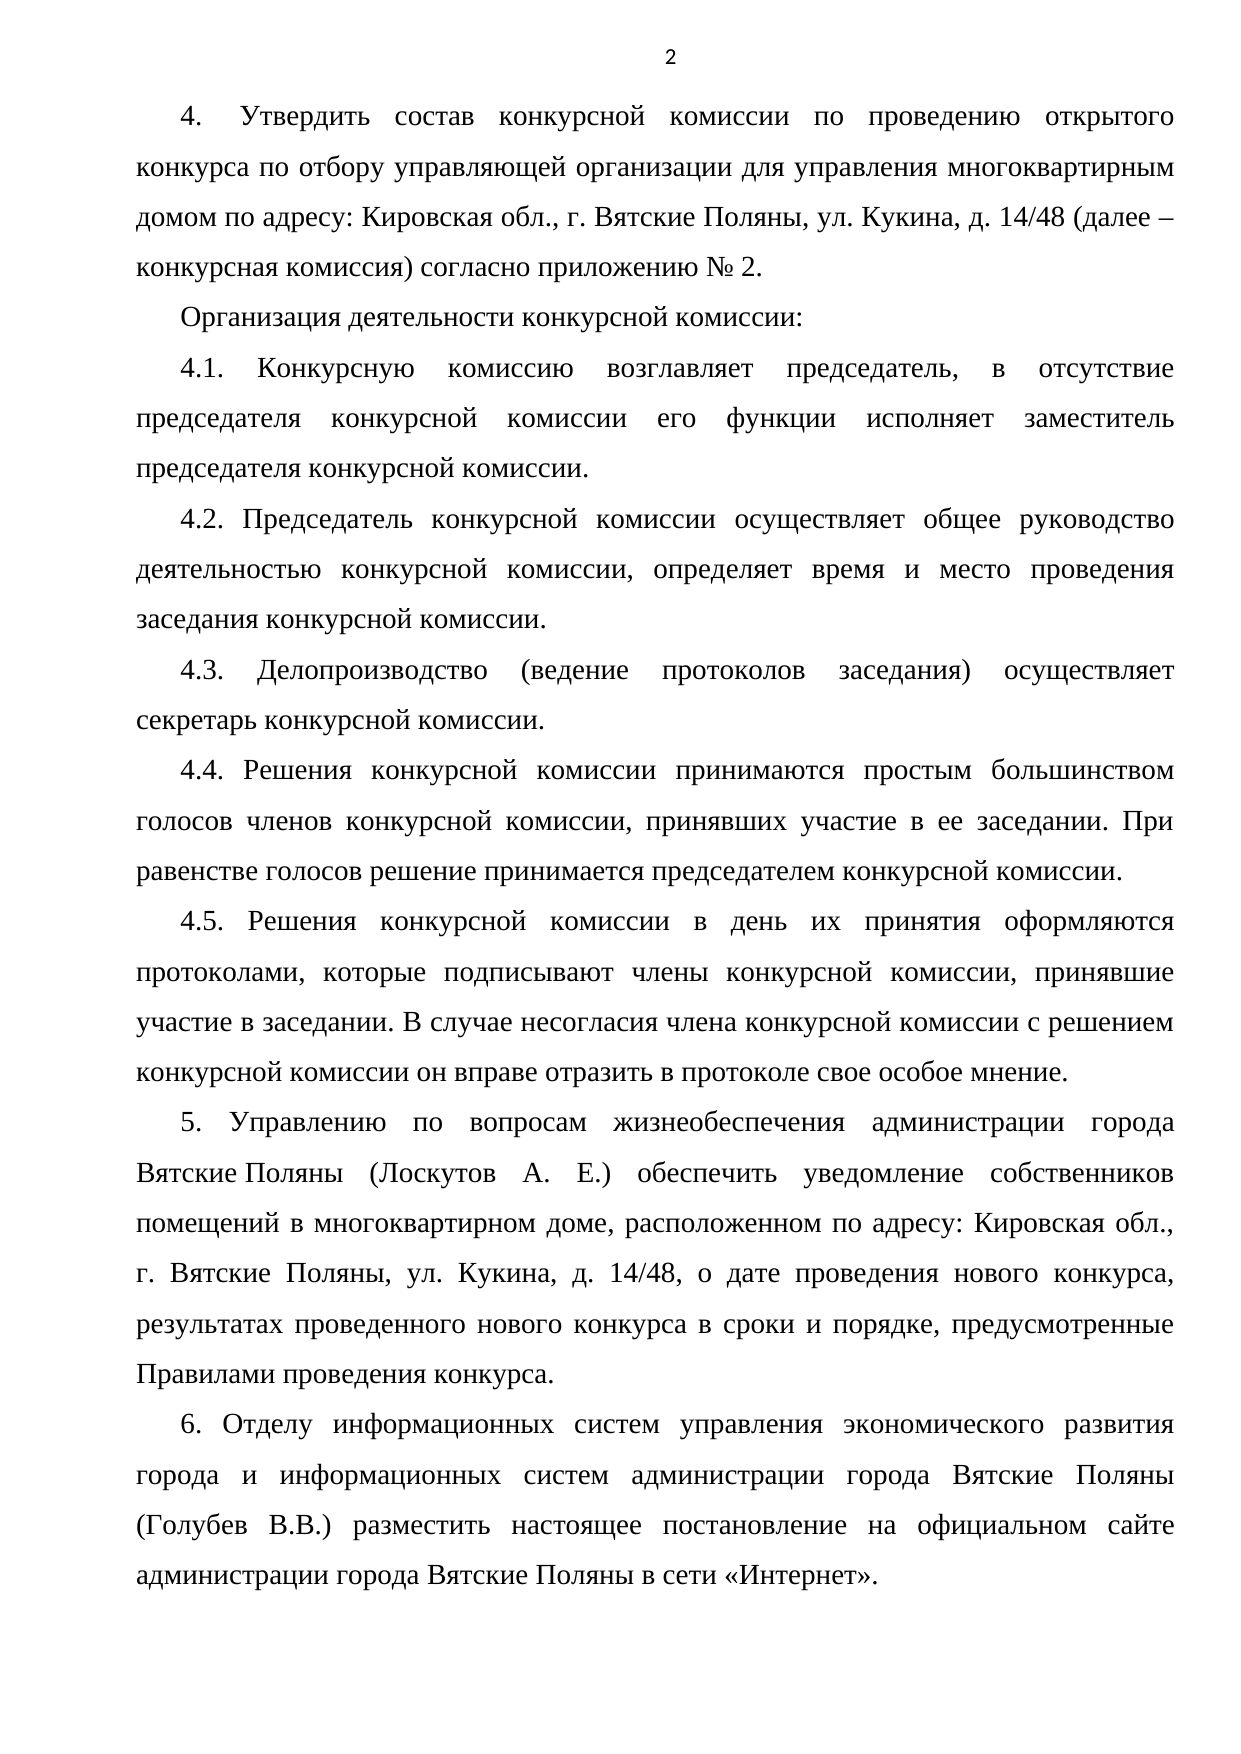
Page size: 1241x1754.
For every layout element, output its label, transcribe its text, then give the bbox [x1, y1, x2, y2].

text 6. Отделу информационных систем управления экономического развития города и информационных систем администрации города Вятские Поляны (Голубев В.В.) разместить настоящее постановление на официальном сайте администрации города Вятские Поляны в сети «Интернет». [136, 1406, 1175, 1591]
text Организация деятельности конкурсной комиссии: [136, 299, 1175, 333]
text 4.4. Решения конкурсной комиссии принимаются простым большинством голосов членов конкурсной комиссии, принявших участие в ее заседании. При равенстве голосов решение принимается председателем конкурсной комиссии. [136, 752, 1175, 887]
text 4. Утвердить состав конкурсной комиссии по проведению открытого конкурса по отбору управляющей организации для управления многоквартирным домом по адресу: Кировская обл., г. Вятские Поляны, ул. Кукина, д. 14/48 (далее – конкурсная комиссия) согласно приложению № 2. [136, 98, 1175, 283]
text 4.2. Председатель конкурсной комиссии осуществляет общее руководство деятельностью конкурсной комиссии, определяет время и место проведения заседания конкурсной комиссии. [136, 501, 1175, 635]
text 4.1. Конкурсную комиссию возглавляет председатель, в отсутствие председателя конкурсной комиссии его функции исполняет заместитель председателя конкурсной комиссии. [136, 350, 1175, 484]
text 5. Управлению по вопросам жизнеобеспечения администрации города Вятские Поляны (Лоскутов А. Е.) обеспечить уведомление собственников помещений в многоквартирном доме, расположенном по адресу: Кировская обл., г. Вятские Поляны, ул. Кукина, д. 14/48, о дате проведения нового конкурса, результатах проведенного нового конкурса в сроки и порядке, предусмотренные Правилами проведения конкурса. [136, 1104, 1175, 1390]
text 4.3. Делопроизводство (ведение протоколов заседания) осуществляет секретарь конкурсной комиссии. [136, 652, 1175, 736]
text 4.5. Решения конкурсной комиссии в день их принятия оформляются протоколами, которые подписывают члены конкурсной комиссии, принявшие участие в заседании. В случае несогласия члена конкурсной комиссии с решением конкурсной комиссии он вправе отразить в протоколе свое особое мнение. [136, 903, 1175, 1088]
